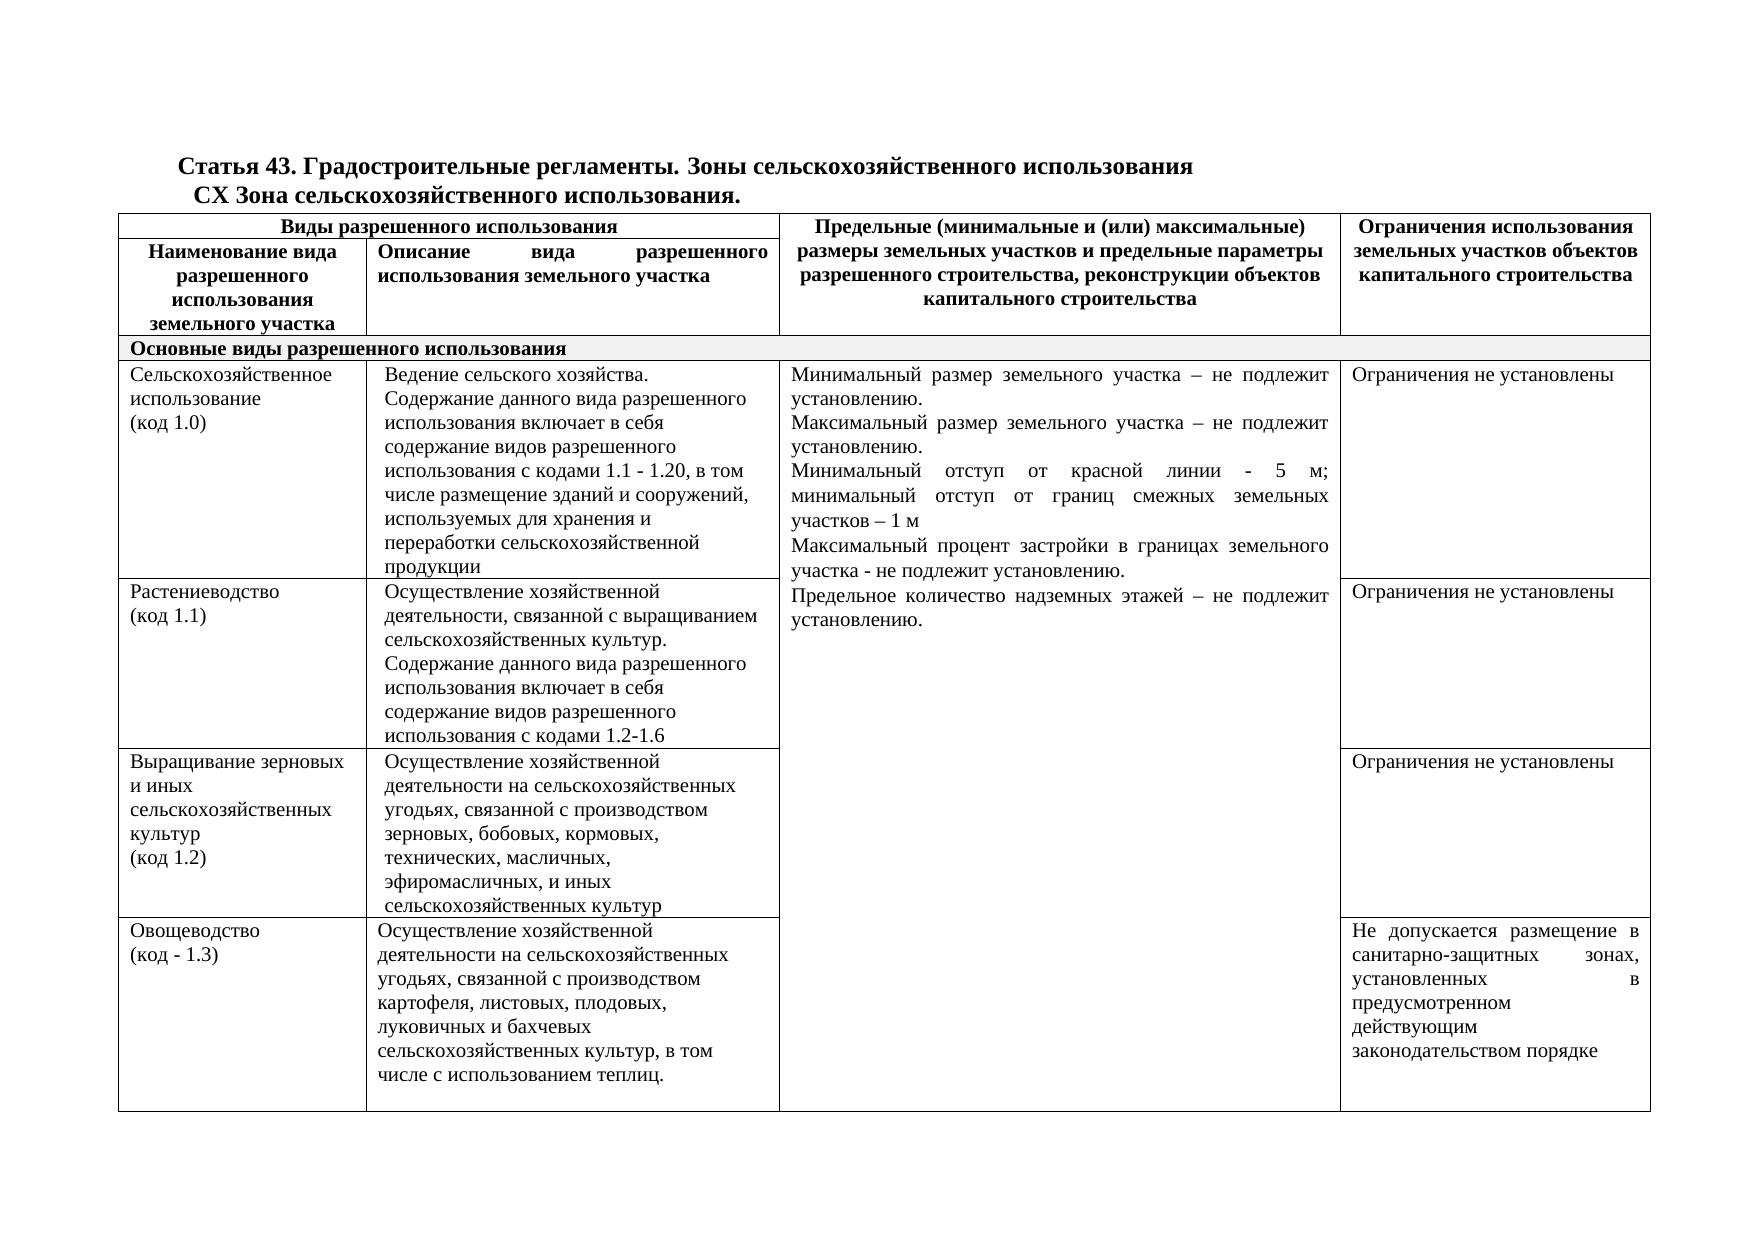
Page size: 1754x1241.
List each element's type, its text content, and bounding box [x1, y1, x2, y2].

table_cell Сельскохозяйственное использование (код 1.0) [119, 361, 366, 578]
table_cell Основные виды разрешенного использования [119, 336, 1650, 360]
table_cell Ограничения не установлены [1341, 749, 1650, 917]
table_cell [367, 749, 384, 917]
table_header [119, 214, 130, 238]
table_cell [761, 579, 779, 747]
table_cell Описание вида разрешенного использования земельного участка [367, 239, 779, 335]
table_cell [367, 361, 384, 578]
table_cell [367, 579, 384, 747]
table_header Предельные (минимальные и (или) максимальные) размеры земельных участков и предельные параметры разрешенного строительства, реконструкции объектов капитального строительства [780, 214, 1340, 335]
table_cell Не допускается размещение в санитарно-защитных зонах, установленных в предусмотренном действующим законодательством порядке [1341, 918, 1650, 1111]
table_cell Осуществление хозяйственной деятельности на сельскохозяйственных угодьях, связанной с производством картофеля, листовых, плодовых, луковичных и бахчевых сельскохозяйственных культур, в том числе с использованием теплиц. [367, 918, 779, 1111]
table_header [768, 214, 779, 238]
table_cell Ограничения не установлены [1341, 361, 1650, 578]
table_cell Выращивание зерновых и иных сельскохозяйственных культур (код 1.2) [119, 749, 366, 917]
table_header Ограничения использования земельных участков объектов капитального строительства [1341, 214, 1650, 335]
table_cell Ограничения не установлены [1341, 579, 1650, 747]
table_cell Овощеводство (код - 1.3) [119, 918, 366, 1111]
table_cell Осуществление хозяйственной деятельности на сельскохозяйственных угодьях, связанной с производством зерновых, бобовых, кормовых, технических, масличных, эфиромасличных, и иных сельскохозяйственных культур [611, 749, 779, 917]
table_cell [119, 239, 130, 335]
subtitle Статья 43. Градостроительные регламенты. Зоны сельскохозяйственного использования [118, 151, 1636, 180]
text СХ Зона сельскохозяйственного использования. [193, 180, 1636, 209]
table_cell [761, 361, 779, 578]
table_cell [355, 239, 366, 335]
table_cell Растениеводство (код 1.1) [119, 579, 366, 747]
